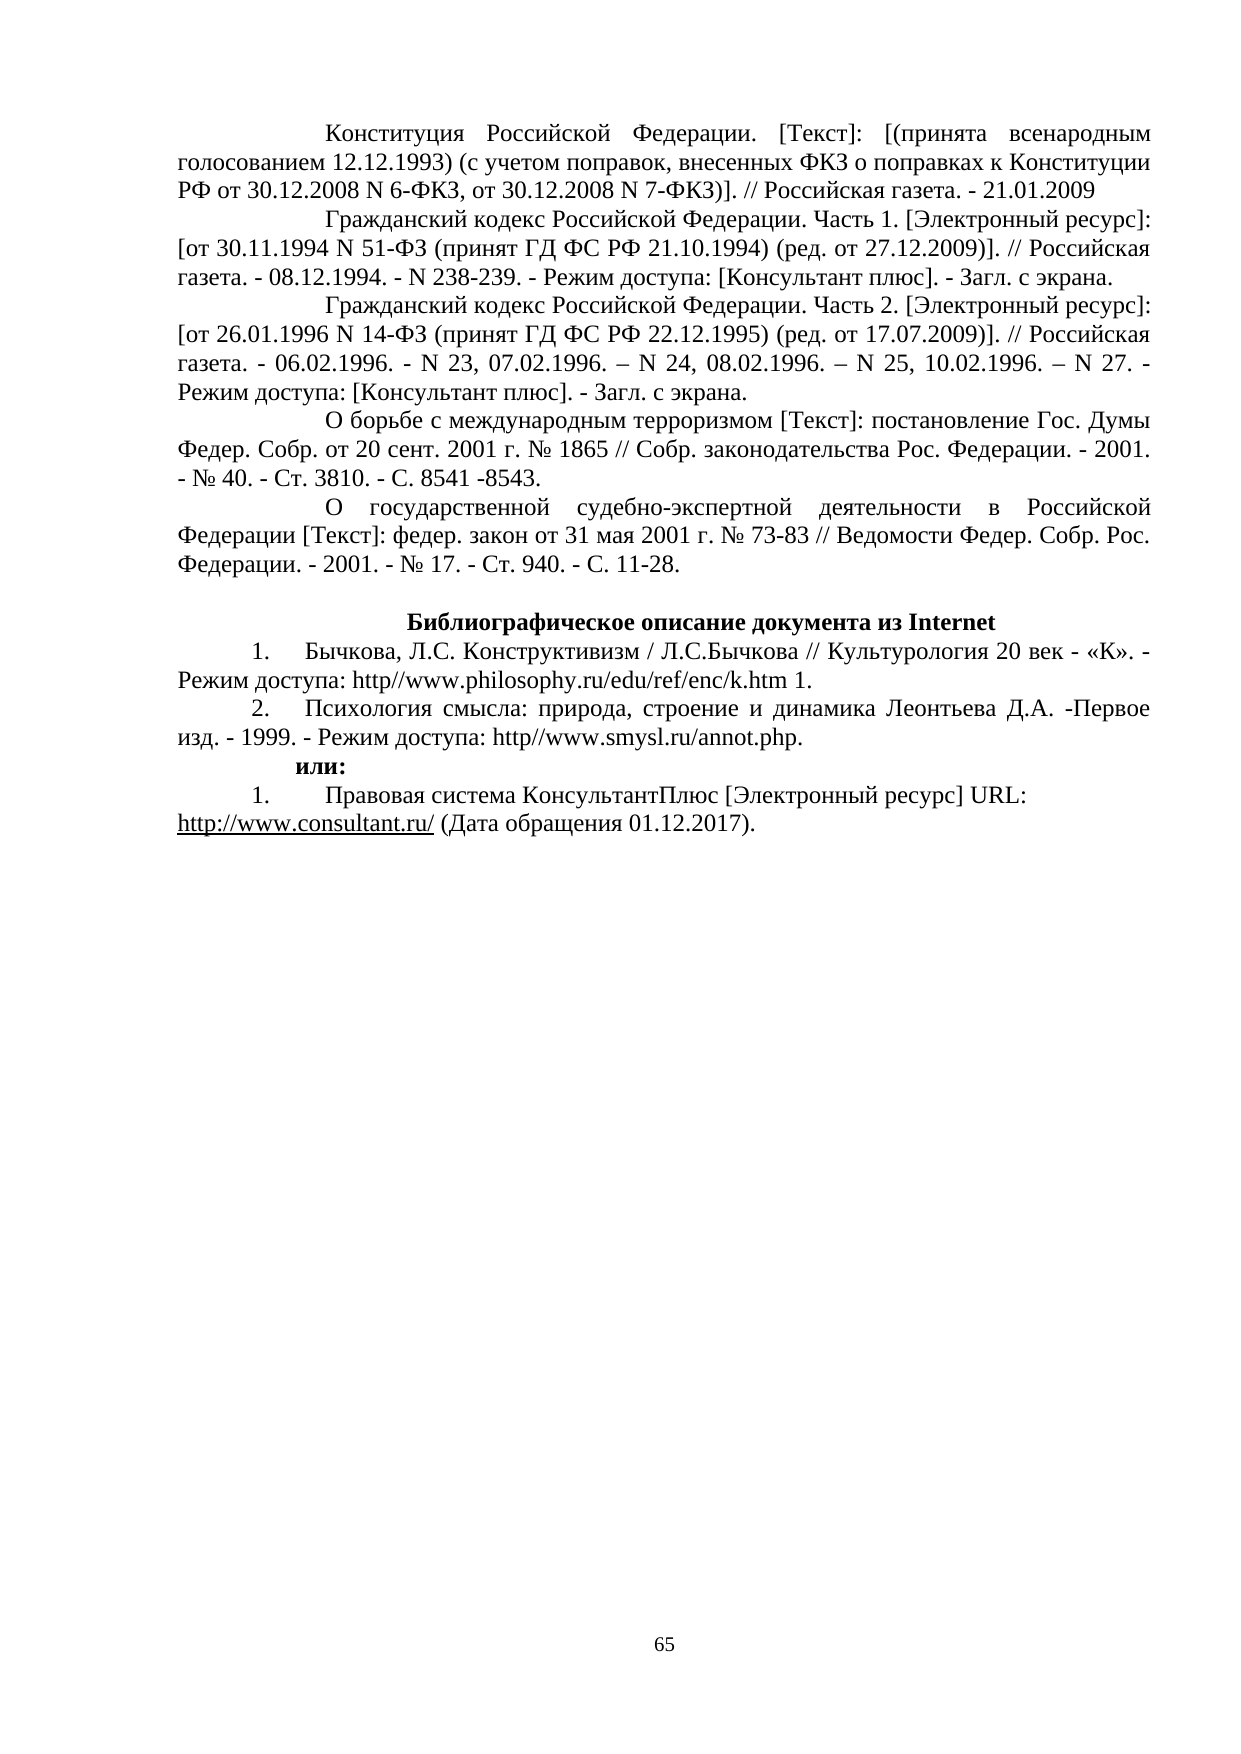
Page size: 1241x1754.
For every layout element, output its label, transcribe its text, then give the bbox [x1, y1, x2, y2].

list Гражданский кодекс Российской Федерации. Часть 1. [Электронный ресурс]: [от 30.11.1994 N 51-ФЗ (принят ГД ФС РФ 21.10.1994) (ред. от 27.12.2009)]. // Российская газета. - 08.12.1994. - N 238-239. - Режим доступа: [Консультант плюс]. - Загл. с экрана. [177, 204, 1152, 291]
text или: [177, 751, 1152, 780]
list Бычкова, Л.С. Конструктивизм / Л.С.Бычкова // Культурология 20 век - «К». - Режим доступа: http//www.philosophy.ru/edu/ref/enc/k.htm 1. [177, 636, 1152, 693]
text Библиографическое описание документа из Internet [177, 607, 1152, 636]
list Конституция Российской Федерации. [Текст]: [(принята всенародным голосованием 12.12.1993) (с учетом поправок, внесенных ФКЗ о поправках к Конституции РФ от 30.12.2008 N 6-ФКЗ, от 30.12.2008 N 7-ФКЗ)]. // Российская газета. - 21.01.2009 [177, 118, 1152, 204]
list О государственной судебно-экспертной деятельности в Российской Федерации [Текст]: федер. закон от 31 мая 2001 г. № 73-83 // Ведомости Федер. Собр. Рос. Федерации. - 2001. - № 17. - Ст. 940. - С. 11-28. [177, 492, 1152, 578]
list Психология смысла: природа, строение и динамика Леонтьева Д.А. -Первое изд. - 1999. - Режим доступа: http//www.smysl.ru/annot.php. [177, 693, 1152, 751]
list О борьбе с международным терроризмом [Текст]: постановление Гос. Думы Федер. Собр. от 20 сент. 2001 г. № 1865 // Собр. законодательства Рос. Федерации. - 2001. - № 40. - Ст. 3810. - С. 8541 -8543. [177, 406, 1152, 492]
list Правовая система КонсультантПлюс [Электронный ресурс] URL: http://www.consultant.ru/ (Дата обращения 01.12.2017). [177, 780, 1152, 837]
list Гражданский кодекс Российской Федерации. Часть 2. [Электронный ресурс]: [от 26.01.1996 N 14-ФЗ (принят ГД ФС РФ 22.12.1995) (ред. от 17.07.2009)]. // Российская газета. - 06.02.1996. - N 23, 07.02.1996. – N 24, 08.02.1996. – N 25, 10.02.1996. – N 27. - Режим доступа: [Консультант плюс]. - Загл. с экрана. [177, 291, 1152, 406]
